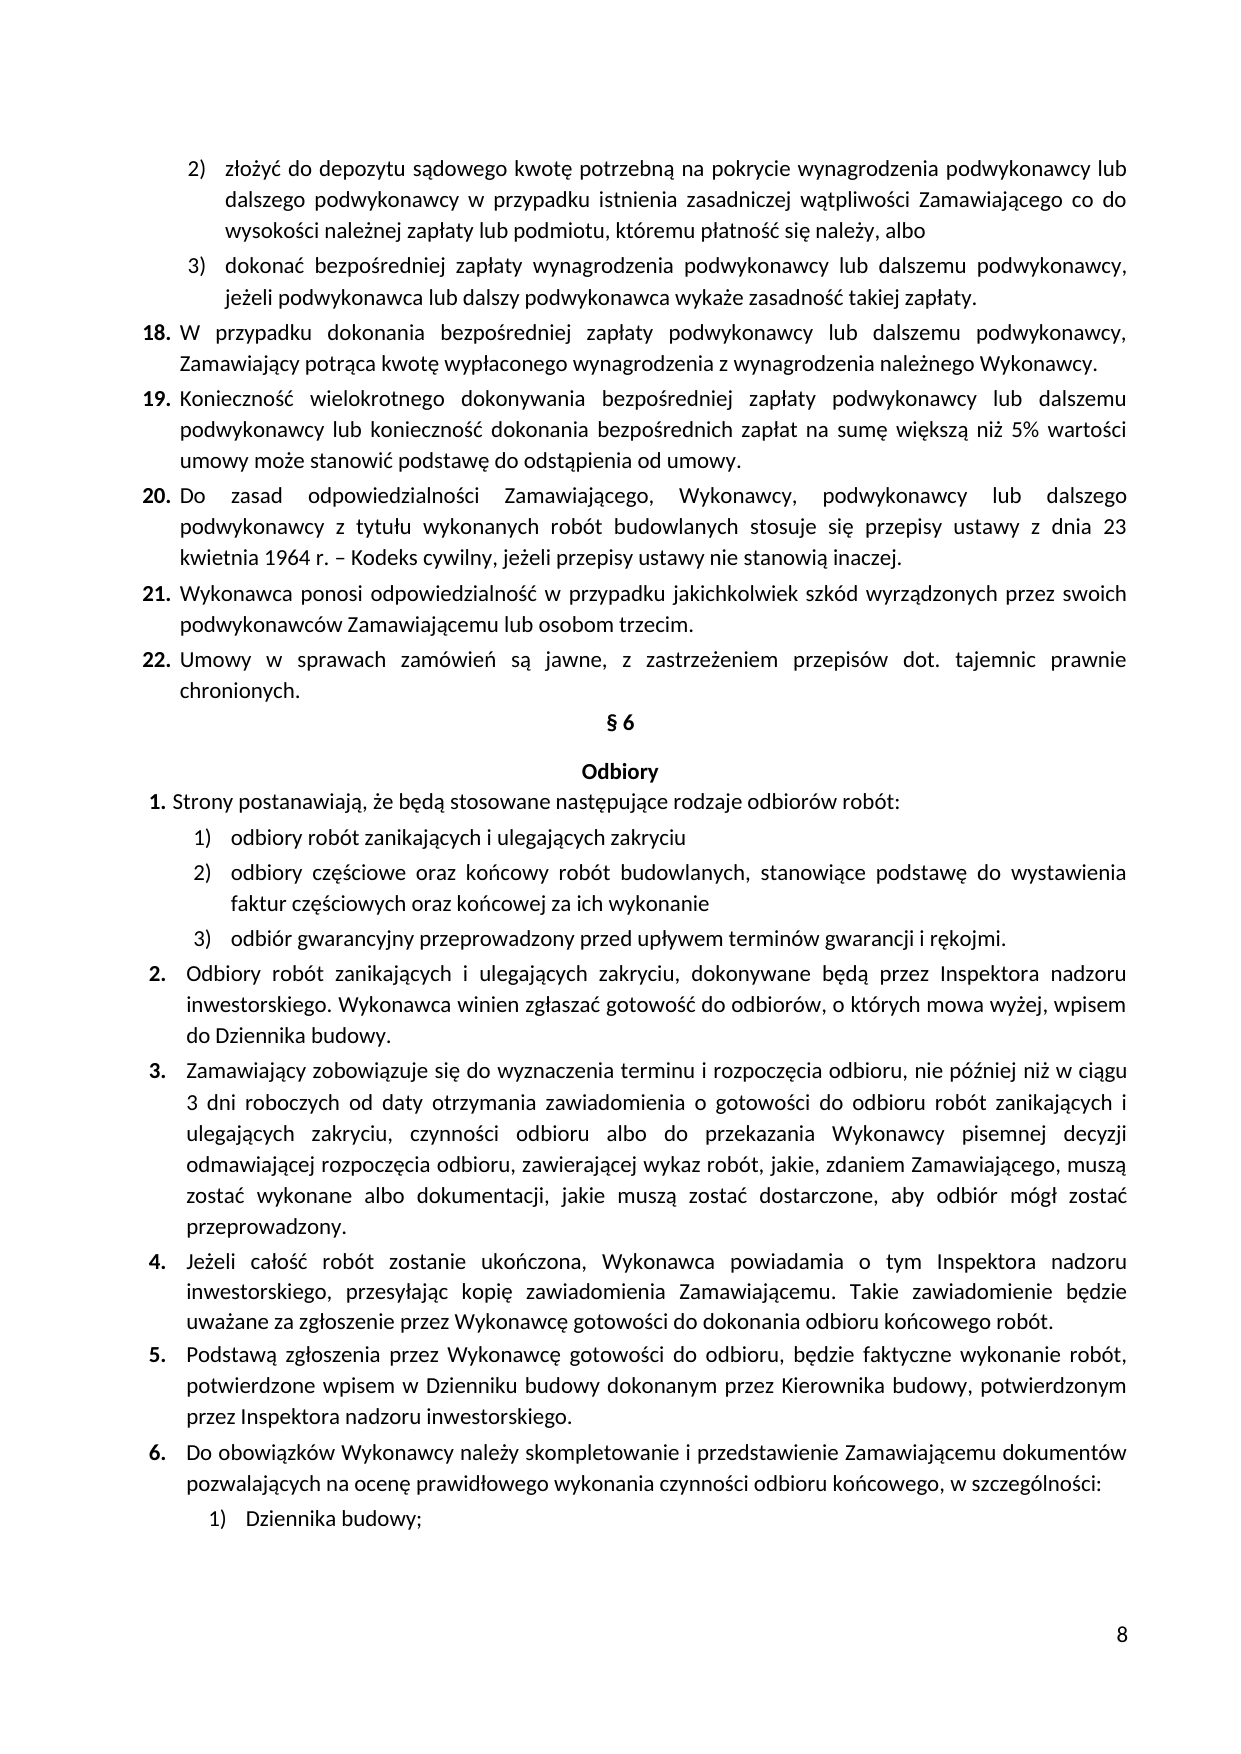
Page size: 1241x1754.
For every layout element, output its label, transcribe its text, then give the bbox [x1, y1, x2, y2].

text Odbiory [244, 757, 996, 785]
list Dziennika budowy; [208, 1504, 1128, 1532]
list odbiór gwarancyjny przeprowadzony przed upływem terminów gwarancji i rękojmi. [193, 924, 1128, 952]
list Zamawiający zobowiązuje się do wyznaczenia terminu i rozpoczęcia odbioru, nie później niż w ciągu 3 dni roboczych od daty otrzymania zawiadomienia o gotowości do odbioru robót zanikających i ulegających zakryciu, czynności odbioru albo do przekazania Wykonawcy pisemnej decyzji odmawiającej rozpoczęcia odbioru, zawierającej wykaz robót, jakie, zdaniem Zamawiającego, muszą zostać wykonane albo dokumentacji, jakie muszą zostać dostarczone, aby odbiór mógł zostać przeprowadzony. [148, 1057, 1128, 1240]
list Odbiory robót zanikających i ulegających zakryciu, dokonywane będą przez Inspektora nadzoru inwestorskiego. Wykonawca winien zgłaszać gotowość do odbiorów, o których mowa wyżej, wpisem do Dziennika budowy. [148, 959, 1128, 1049]
list Wykonawca ponosi odpowiedzialność w przypadku jakichkolwiek szkód wyrządzonych przez swoich podwykonawców Zamawiającemu lub osobom trzecim. [142, 579, 1128, 638]
text 1. Strony postanawiają, że będą stosowane następujące rodzaje odbiorów robót: [148, 787, 1128, 816]
list Konieczność wielokrotnego dokonywania bezpośredniej zapłaty podwykonawcy lub dalszemu podwykonawcy lub konieczność dokonania bezpośrednich zapłat na sumę większą niż 5% wartości umowy może stanowić podstawę do odstąpienia od umowy. [142, 384, 1128, 474]
text § 6 [244, 708, 996, 736]
list Jeżeli całość robót zostanie ukończona, Wykonawca powiadamia o tym Inspektora nadzoru inwestorskiego, przesyłając kopię zawiadomienia Zamawiającemu. Takie zawiadomienie będzie uważane za zgłoszenie przez Wykonawcę gotowości do dokonania odbioru końcowego robót. [148, 1247, 1128, 1335]
list dokonać bezpośredniej zapłaty wynagrodzenia podwykonawcy lub dalszemu podwykonawcy, jeżeli podwykonawca lub dalszy podwykonawca wykaże zasadność takiej zapłaty. [187, 252, 1128, 311]
list złożyć do depozytu sądowego kwotę potrzebną na pokrycie wynagrodzenia podwykonawcy lub dalszego podwykonawcy w przypadku istnienia zasadniczej wątpliwości Zamawiającego co do wysokości należnej zapłaty lub podmiotu, któremu płatność się należy, albo [187, 154, 1128, 244]
list Podstawą zgłoszenia przez Wykonawcę gotowości do odbioru, będzie faktyczne wykonanie robót, potwierdzone wpisem w Dzienniku budowy dokonanym przez Kierownika budowy, potwierdzonym przez Inspektora nadzoru inwestorskiego. [148, 1340, 1128, 1430]
list W przypadku dokonania bezpośredniej zapłaty podwykonawcy lub dalszemu podwykonawcy, Zamawiający potrąca kwotę wypłaconego wynagrodzenia z wynagrodzenia należnego Wykonawcy. [142, 318, 1128, 377]
list Do zasad odpowiedzialności Zamawiającego, Wykonawcy, podwykonawcy lub dalszego podwykonawcy z tytułu wykonanych robót budowlanych stosuje się przepisy ustawy z dnia 23 kwietnia 1964 r. – Kodeks cywilny, jeżeli przepisy ustawy nie stanowią inaczej. [142, 481, 1128, 571]
list odbiory częściowe oraz końcowy robót budowlanych, stanowiące podstawę do wystawienia faktur częściowych oraz końcowej za ich wykonanie [193, 858, 1128, 917]
list Do obowiązków Wykonawcy należy skompletowanie i przedstawienie Zamawiającemu dokumentów pozwalających na ocenę prawidłowego wykonania czynności odbioru końcowego, w szczególności: [148, 1438, 1128, 1497]
list odbiory robót zanikających i ulegających zakryciu [193, 823, 1128, 851]
list Umowy w sprawach zamówień są jawne, z zastrzeżeniem przepisów dot. tajemnic prawnie chronionych. [142, 645, 1128, 704]
